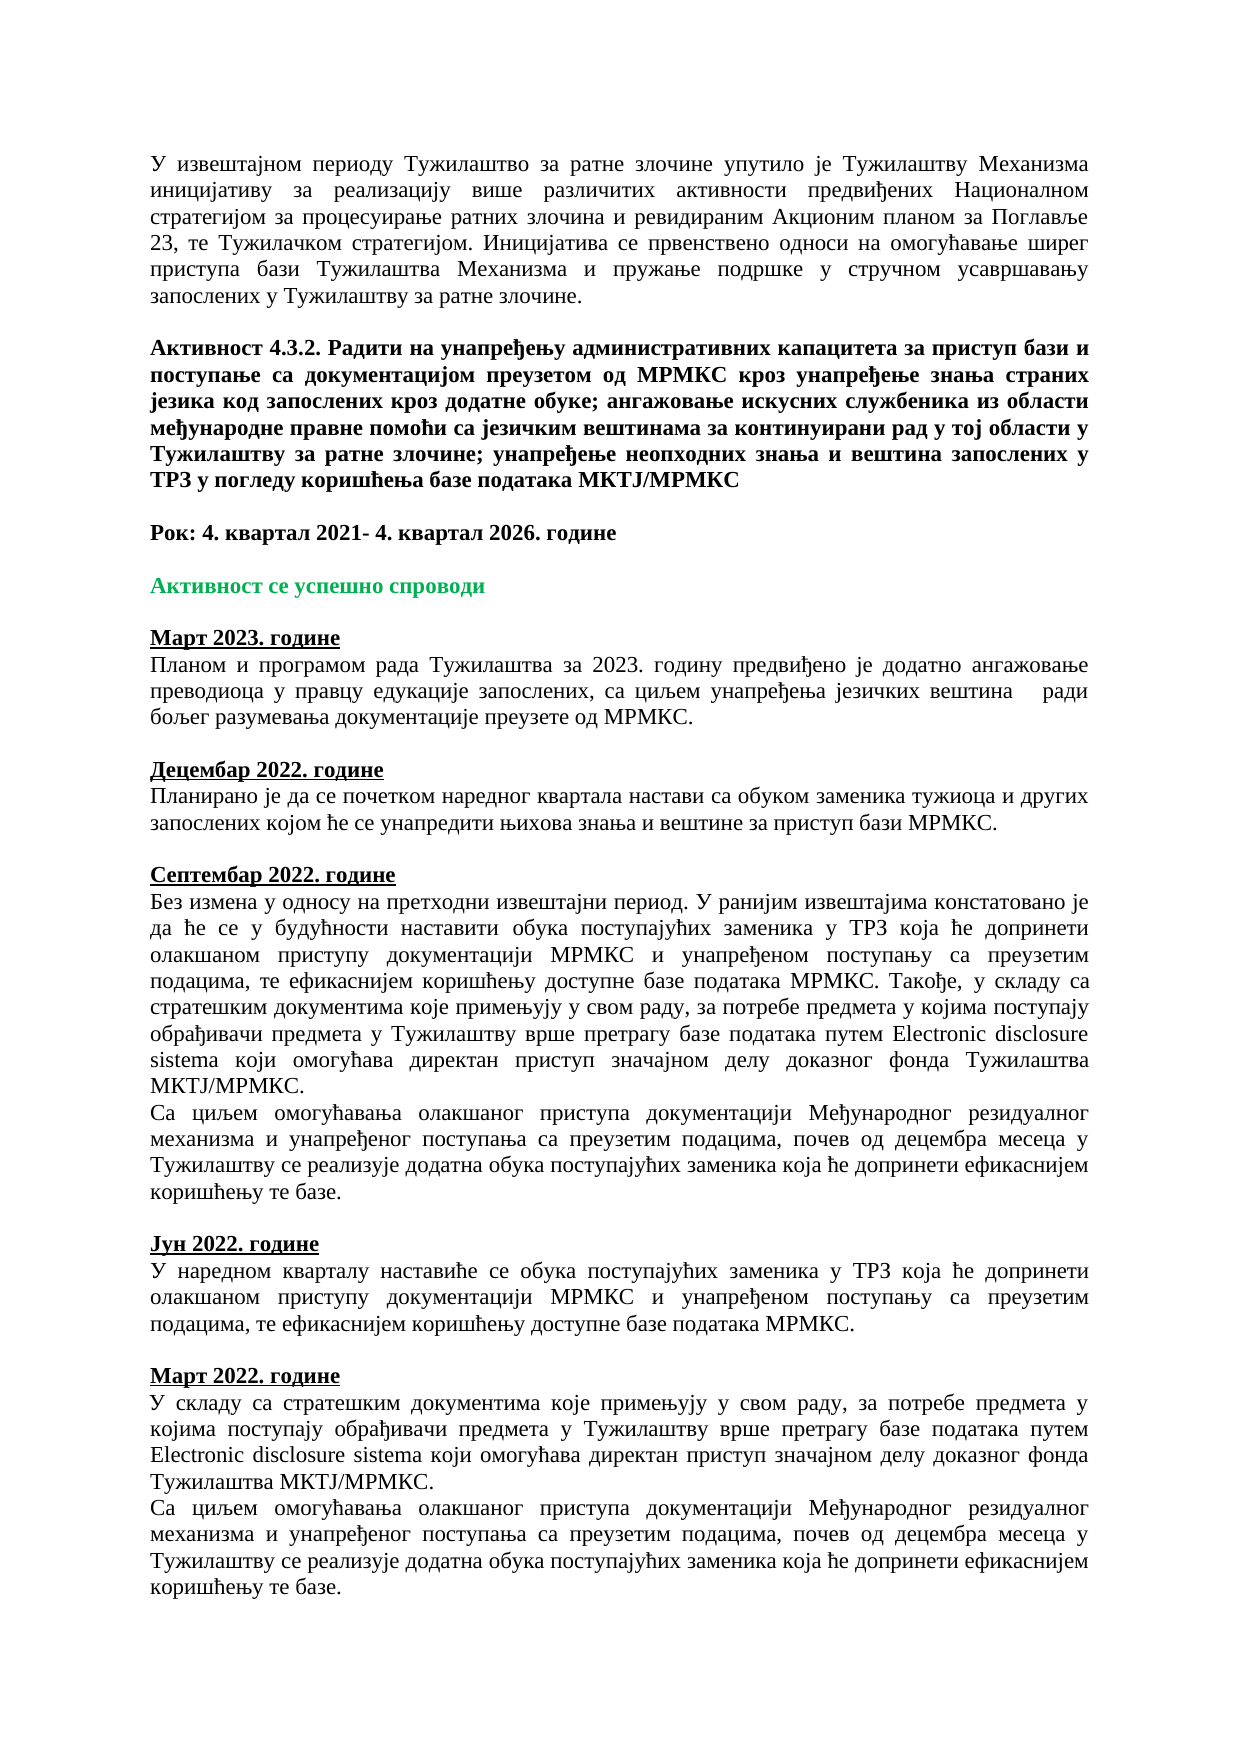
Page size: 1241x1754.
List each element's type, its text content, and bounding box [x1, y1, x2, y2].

text Рок: 4. квартал 2021- 4. квартал 2026. године [150, 519, 1090, 545]
text Септембар 2022. године [150, 862, 1090, 888]
text Планом и програмом рада Тужилаштва за 2023. годину предвиђено је додатно ангажовање преводиоца у правцу едукације запослених, са циљем унапређења језичких вештина ради бољег разумевања документације преузете од МРМКС. [150, 651, 1090, 730]
text Са циљем омогућавања олакшаног приступа документацији Међународног резидуалног механизма и унапређеног поступања са преузетим подацима, почев од децембра месеца у Тужилаштву се реализује додатна обука поступајућих заменика која ће допринети ефикаснијем коришћењу те базе. [150, 1099, 1090, 1204]
text У извештајном периоду Тужилаштво за ратне злочине упутило је Тужилаштву Механизма иницијативу за реализацију више различитих активности предвиђених Националном стратегијом за процесуирање ратних злочина и ревидираним Акционим планом за Поглавље 23, те Тужилачком стратегијом. Иницијатива се првенствено односи на омогућавање ширег приступа бази Тужилаштва Механизма и пружање подршке у стручном усавршавању запослених у Тужилаштву за ратне злочине. [150, 150, 1090, 308]
text Активност се успешно спроводи [150, 572, 1090, 598]
subtitle Активност 4.3.2. Радити на унапређењу административних капацитета за приступ бази и поступање са документацијом преузетом од МРМКС кроз унапређење знања страних језика код запослених кроз додатне обуке; ангажовање искусних службеника из области међународне правне помоћи са језичким вештинама за континуирани рад у тој области у Тужилаштву за ратне злочине; унапређење неопходних знања и вештина запослених у ТРЗ у погледу коришћења базе података МКТЈ/МРМКС [150, 334, 1090, 493]
text У наредном кварталу наставиће се обука поступајућих заменика у ТРЗ која ће допринети олакшаном приступу документацији МРМКС и унапређеном поступању са преузетим подацима, те ефикаснијем коришћењу доступне базе података МРМКС. [150, 1257, 1090, 1336]
text Децембар 2022. године [150, 756, 1090, 782]
text Без измена у односу на претходни извештајни период. У ранијим извештајима констатовано је да ће се у будућности наставити обука поступајућих заменика у ТРЗ која ће допринети олакшаном приступу документацији МРМКС и унапређеном поступању са преузетим подацима, те ефикаснијем коришћењу доступне базе података МРМКС. Такође, у складу са стратешким документима које примењују у свом раду, за потребе предмета у којима поступају обрађивачи предмета у Тужилаштву врше претрагу базе података путем Electronic disclosure sistemа који омогућава директан приступ значајном делу доказног фонда Тужилаштва МКТЈ/МРМКС. [150, 888, 1090, 1099]
text Планирано је да се почетком наредног квартала настави са обуком заменика тужиоца и других запослених којом ће се унапредити њихова знања и вештине за приступ бази МРМКС. [150, 782, 1090, 835]
text Март 2022. године [150, 1362, 1090, 1389]
text Март 2023. године [150, 624, 1090, 651]
text Са циљем омогућавања олакшаног приступа документацији Међународног резидуалног механизма и унапређеног поступања са преузетим подацима, почев од децембра месеца у Тужилаштву се реализује додатна обука поступајућих заменика која ће допринети ефикаснијем коришћењу те базе. [150, 1494, 1090, 1599]
text У складу са стратешким документима које примењују у свом раду, за потребе предмета у којима поступају обрађивачи предмета у Тужилаштву врше претрагу базе података путем Electronic disclosure sistemа који омогућава директан приступ значајном делу доказног фонда Тужилаштва МКТЈ/МРМКС. [149, 1389, 1090, 1494]
text Јун 2022. године [150, 1231, 1090, 1257]
